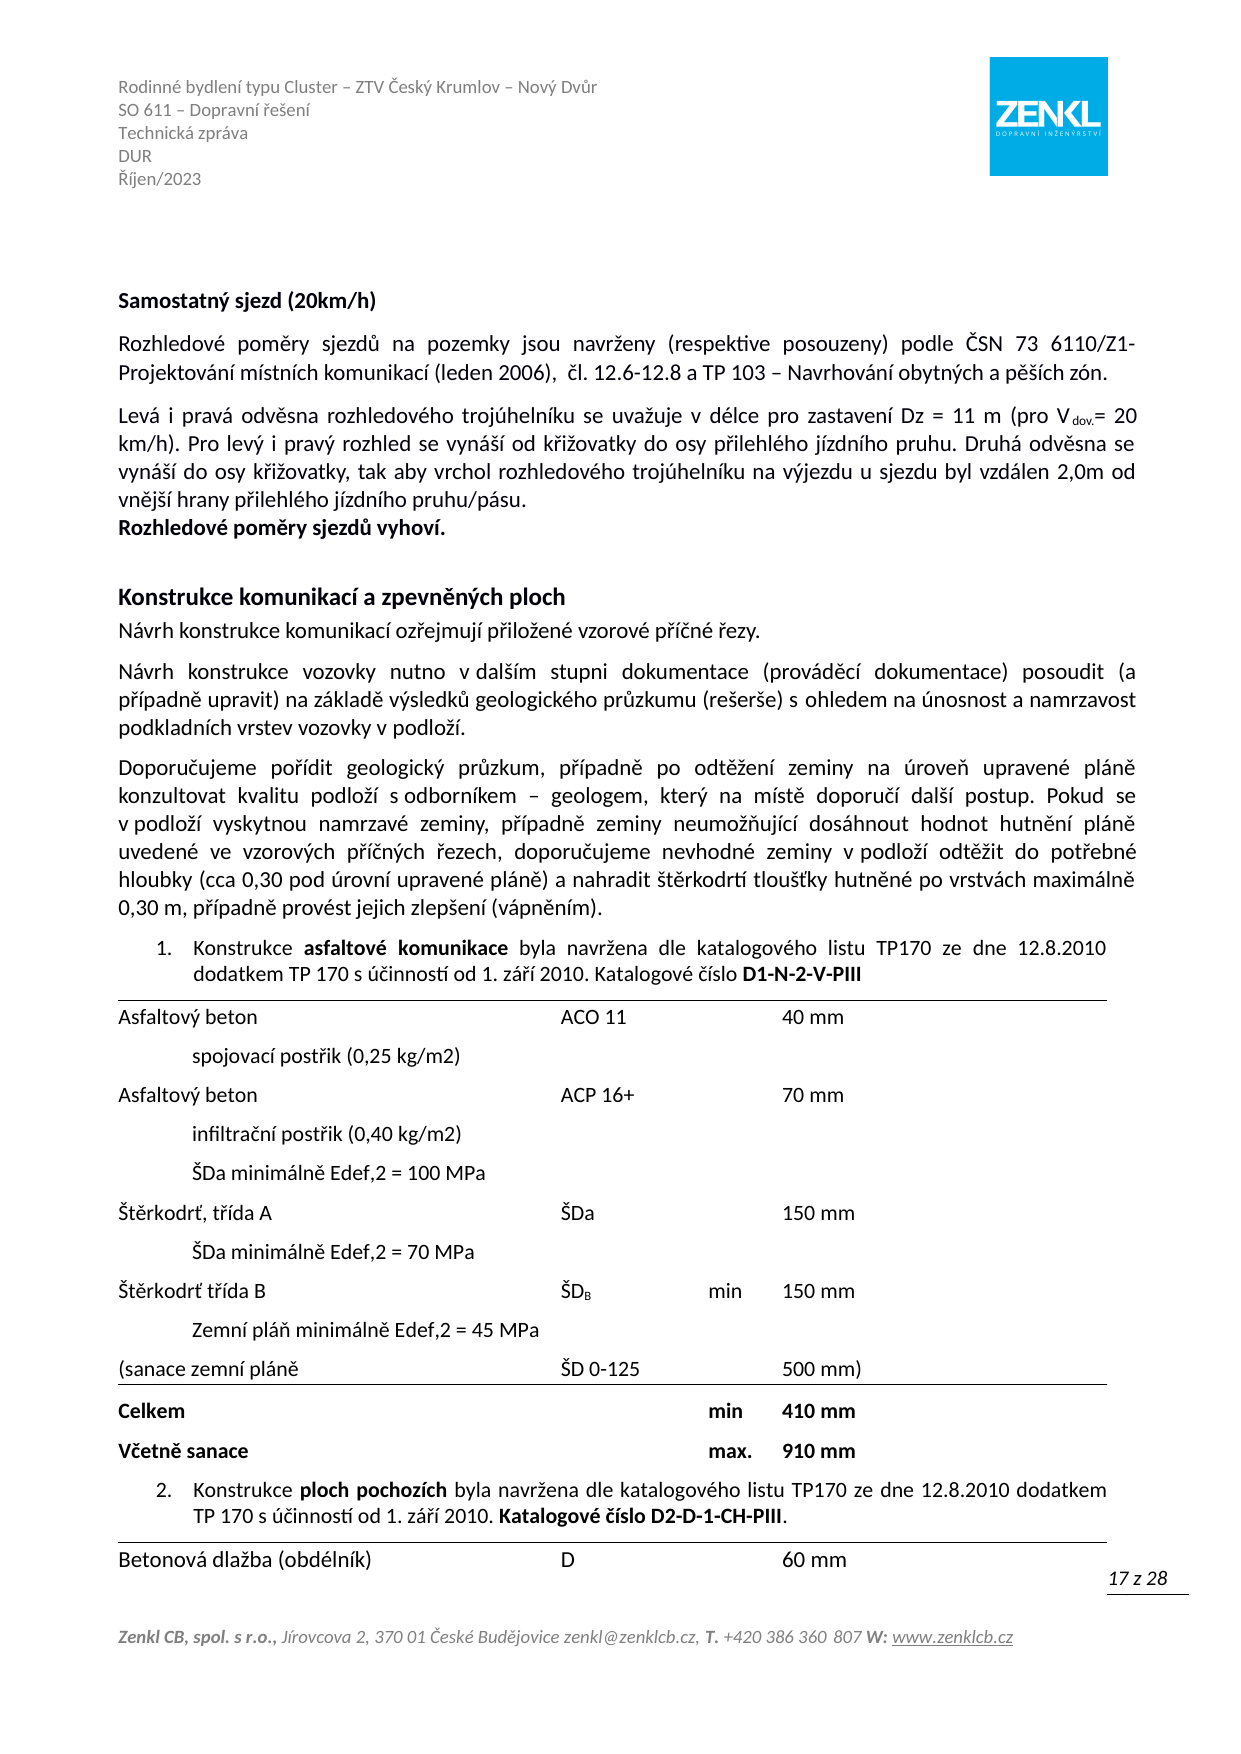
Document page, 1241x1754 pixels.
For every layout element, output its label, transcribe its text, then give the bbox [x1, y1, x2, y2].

text Návrh konstrukce vozovky nutno v dalším stupni dokumentace (prováděcí dokumentace) posoudit (a případně upravit) na základě výsledků geologického průzkumu (rešerše) s ohledem na únosnost a namrzavost podkladních vrstev vozovky v podloží. [118, 657, 1137, 741]
text Rozhledové poměry sjezdů na pozemky jsou navrženy (respektive posouzeny) podle ČSN 73 6110/Z1- Projektování místních komunikací (leden 2006), čl. 12.6-12.8 a TP 103 – Navrhování obytných a pěších zón. [118, 329, 1137, 386]
text Betonová dlažba (obdélník) D 60 mm [118, 1543, 1107, 1573]
text Včetně sanace max. 910 mm [118, 1437, 1107, 1463]
text Levá i pravá odvěsna rozhledového trojúhelníku se uvažuje v délce pro zastavení Dz = 11 m (pro Vdov.= 20 km/h). Pro levý i pravý rozhled se vynáší od křižovatky do osy přilehlého jízdního pruhu. Druhá odvěsna se vynáší do osy křižovatky, tak aby vrchol rozhledového trojúhelníku na výjezdu u sjezdu byl vzdálen 2,0m od vnější hrany přilehlého jízdního pruhu/pásu. [118, 401, 1137, 513]
picture [1066, 101, 1100, 126]
text Samostatný sjezd (20km/h) [118, 286, 1137, 314]
text Zemní pláň minimálně Edef,2 = 45 MPa [118, 1316, 1107, 1343]
text Štěrkodrť, třída A ŠDa 150 mm [118, 1199, 1107, 1225]
text infiltrační postřik (0,40 kg/m2) [118, 1120, 1107, 1147]
text Rozhledové poměry sjezdů vyhoví. [118, 513, 1137, 541]
text Štěrkodrť třída B ŠDB min 150 mm [118, 1277, 1107, 1304]
text ŠDa minimálně Edef,2 = 100 MPa [118, 1159, 1107, 1186]
text Asfaltový beton ACP 16+ 70 mm [118, 1081, 1107, 1108]
list Konstrukce ploch pochozích byla navržena dle katalogového listu TP170 ze dne 12.8.2010 dodatkem TP 170 s účinností od 1. září 2010. Katalogové číslo D2-D-1-CH-PIII. [156, 1476, 1107, 1529]
text Doporučujeme pořídit geologický průzkum, případně po odtěžení zeminy na úroveň upravené pláně konzultovat kvalitu podloží s odborníkem – geologem, který na místě doporučí další postup. Pokud se v podloží vyskytnou namrzavé zeminy, případně zeminy neumožňující dosáhnout hodnot hutnění pláně uvedené ve vzorových příčných řezech, doporučujeme nevhodné zeminy v podloží odtěžit do potřebné hloubky (cca 0,30 pod úrovní upravené pláně) a nahradit štěrkodrtí tloušťky hutněné po vrstvách maximálně 0,30 m, případně provést jejich zlepšení (vápněním). [118, 753, 1137, 921]
text Celkem min 410 mm [118, 1398, 1107, 1424]
list Konstrukce asfaltové komunikace byla navržena dle katalogového listu TP170 ze dne 12.8.2010 dodatkem TP 170 s účinností od 1. září 2010. Katalogové číslo D1-N-2-V-PIII [156, 934, 1107, 987]
text Konstrukce komunikací a zpevněných ploch [118, 582, 1137, 612]
text Návrh konstrukce komunikací ozřejmují přiložené vzorové příčné řezy. [118, 616, 1137, 644]
text spojovací postřik (0,25 kg/m2) [118, 1039, 1107, 1069]
picture [997, 101, 1062, 126]
text (sanace zemní pláně ŠD 0-125 500 mm) [118, 1355, 1107, 1384]
text Asfaltový beton ACO 11 40 mm [118, 1001, 1107, 1029]
text ŠDa minimálně Edef,2 = 70 MPa [118, 1238, 1107, 1264]
